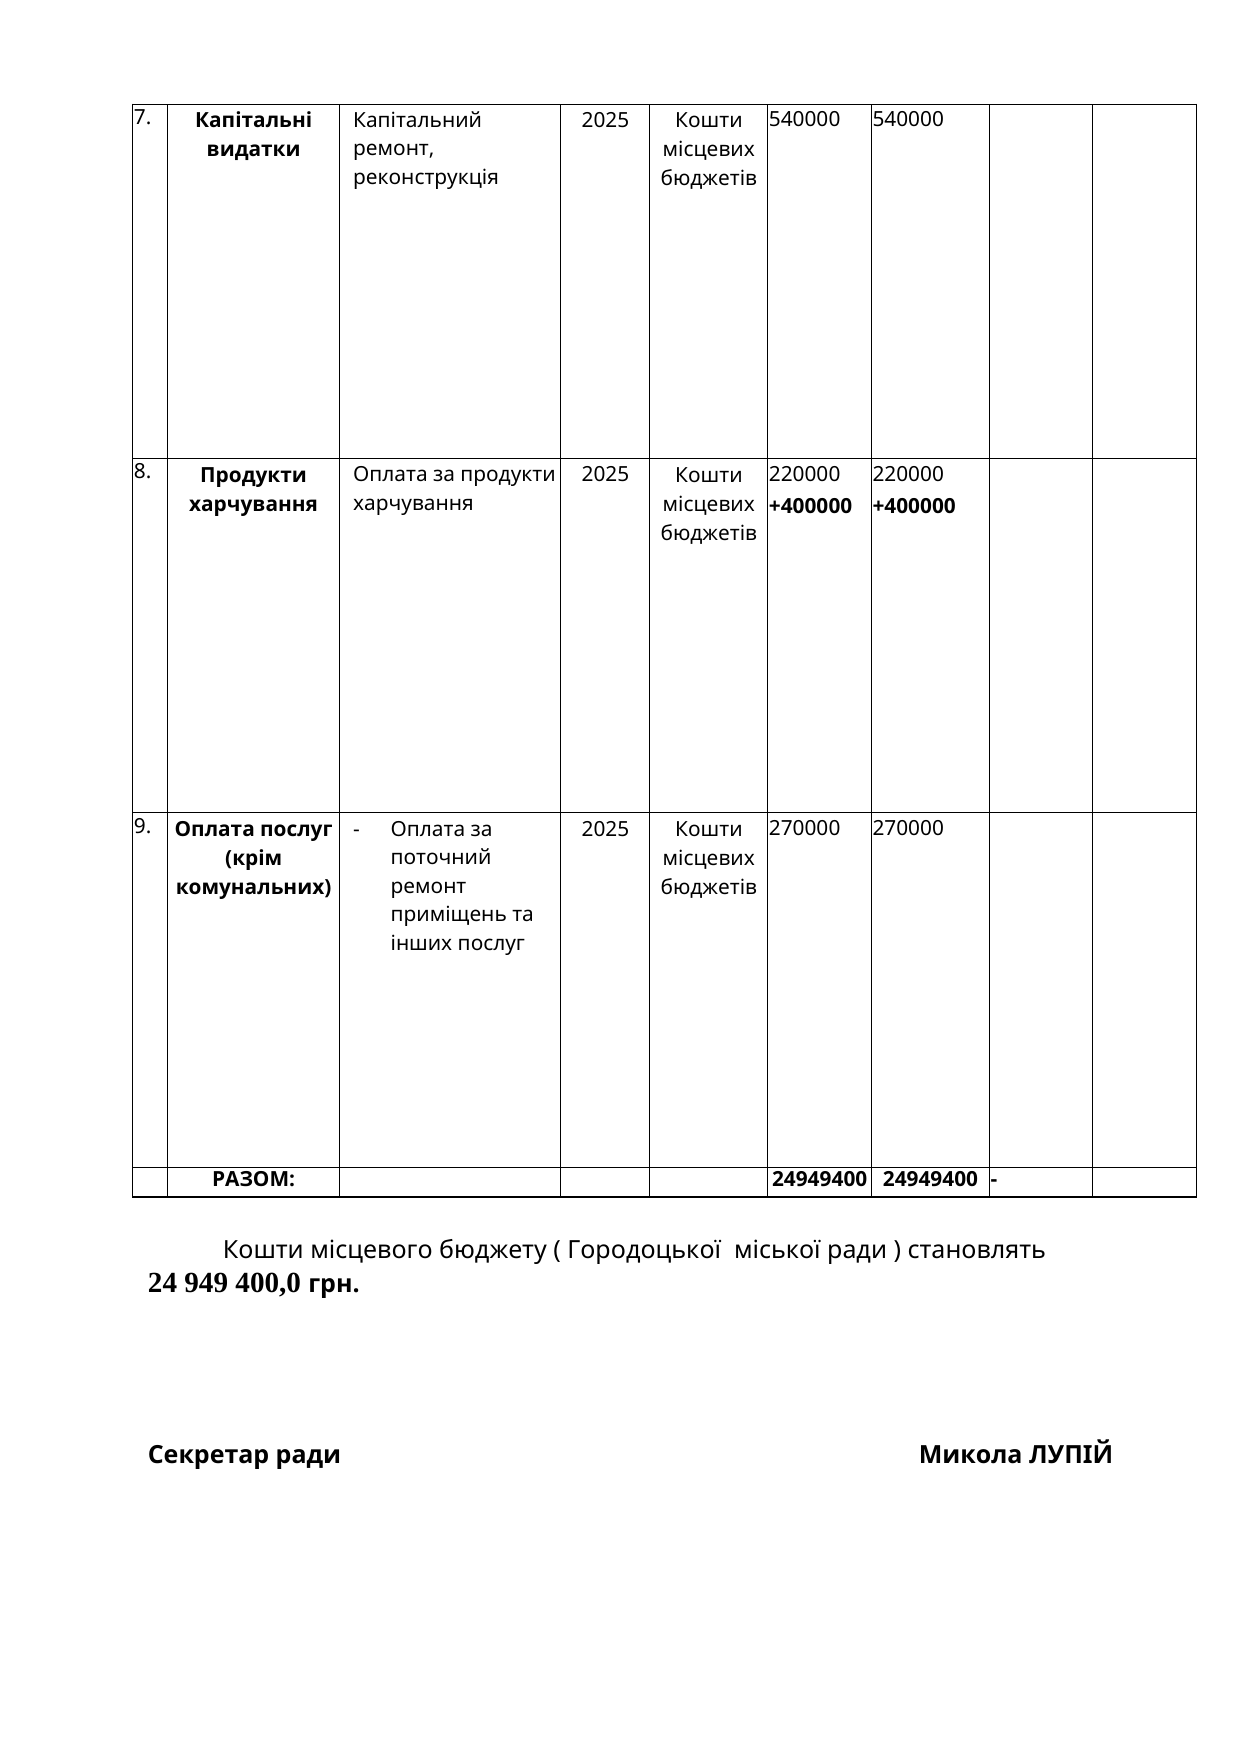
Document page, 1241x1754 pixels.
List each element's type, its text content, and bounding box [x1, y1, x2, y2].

table_cell 8. [133, 459, 167, 812]
table_cell [990, 813, 1092, 1167]
table_cell 270000 [768, 813, 871, 1167]
table_cell [133, 1168, 167, 1196]
table_cell Оплата послуг (крім комунальних) [168, 813, 339, 1167]
table_cell 9. [133, 813, 167, 1167]
table_cell 220000 +400000 [768, 459, 871, 812]
text Кошти місцевого бюджету ( Городоцької міської ради ) становлять 24 949 400,0 грн. [148, 1232, 1181, 1300]
table_cell 540000 [872, 105, 989, 458]
table_cell [561, 1168, 649, 1196]
table_cell [1093, 459, 1196, 812]
table_cell 24949400 [872, 1168, 989, 1196]
table_cell 2025 [561, 459, 649, 812]
table_cell [1093, 813, 1196, 1167]
table_cell 2025 [561, 813, 649, 1167]
table_cell 220000 +400000 [872, 459, 989, 812]
table_cell [650, 1168, 767, 1196]
table_cell Капітальний ремонт, реконструкція [340, 105, 560, 458]
table_cell Оплата за поточний ремонт приміщень та інших послуг [340, 813, 560, 1167]
table_cell [990, 459, 1092, 812]
table_cell 270000 [872, 813, 989, 1167]
table_cell 7. [133, 105, 167, 458]
table_cell [340, 1168, 560, 1196]
table_cell [1093, 105, 1196, 458]
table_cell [650, 105, 767, 458]
table_cell [990, 105, 1092, 458]
table_cell Кошти місцевих бюджетів [650, 459, 767, 812]
table_cell - [990, 1168, 1092, 1196]
text Секретар ради Микола ЛУПІЙ [148, 1436, 1181, 1471]
table_cell Кошти місцевих бюджетів [650, 813, 767, 1167]
table_cell 540000 [768, 105, 871, 458]
table_cell РАЗОМ: [168, 1168, 339, 1196]
table_cell Капітальні видатки [168, 105, 339, 458]
table_cell [1093, 1168, 1196, 1196]
table_cell 2025 [561, 105, 649, 458]
table_cell Оплата за продукти харчування [340, 459, 560, 812]
table_cell 24949400 [768, 1168, 871, 1196]
table_cell Продукти харчування [168, 459, 339, 812]
